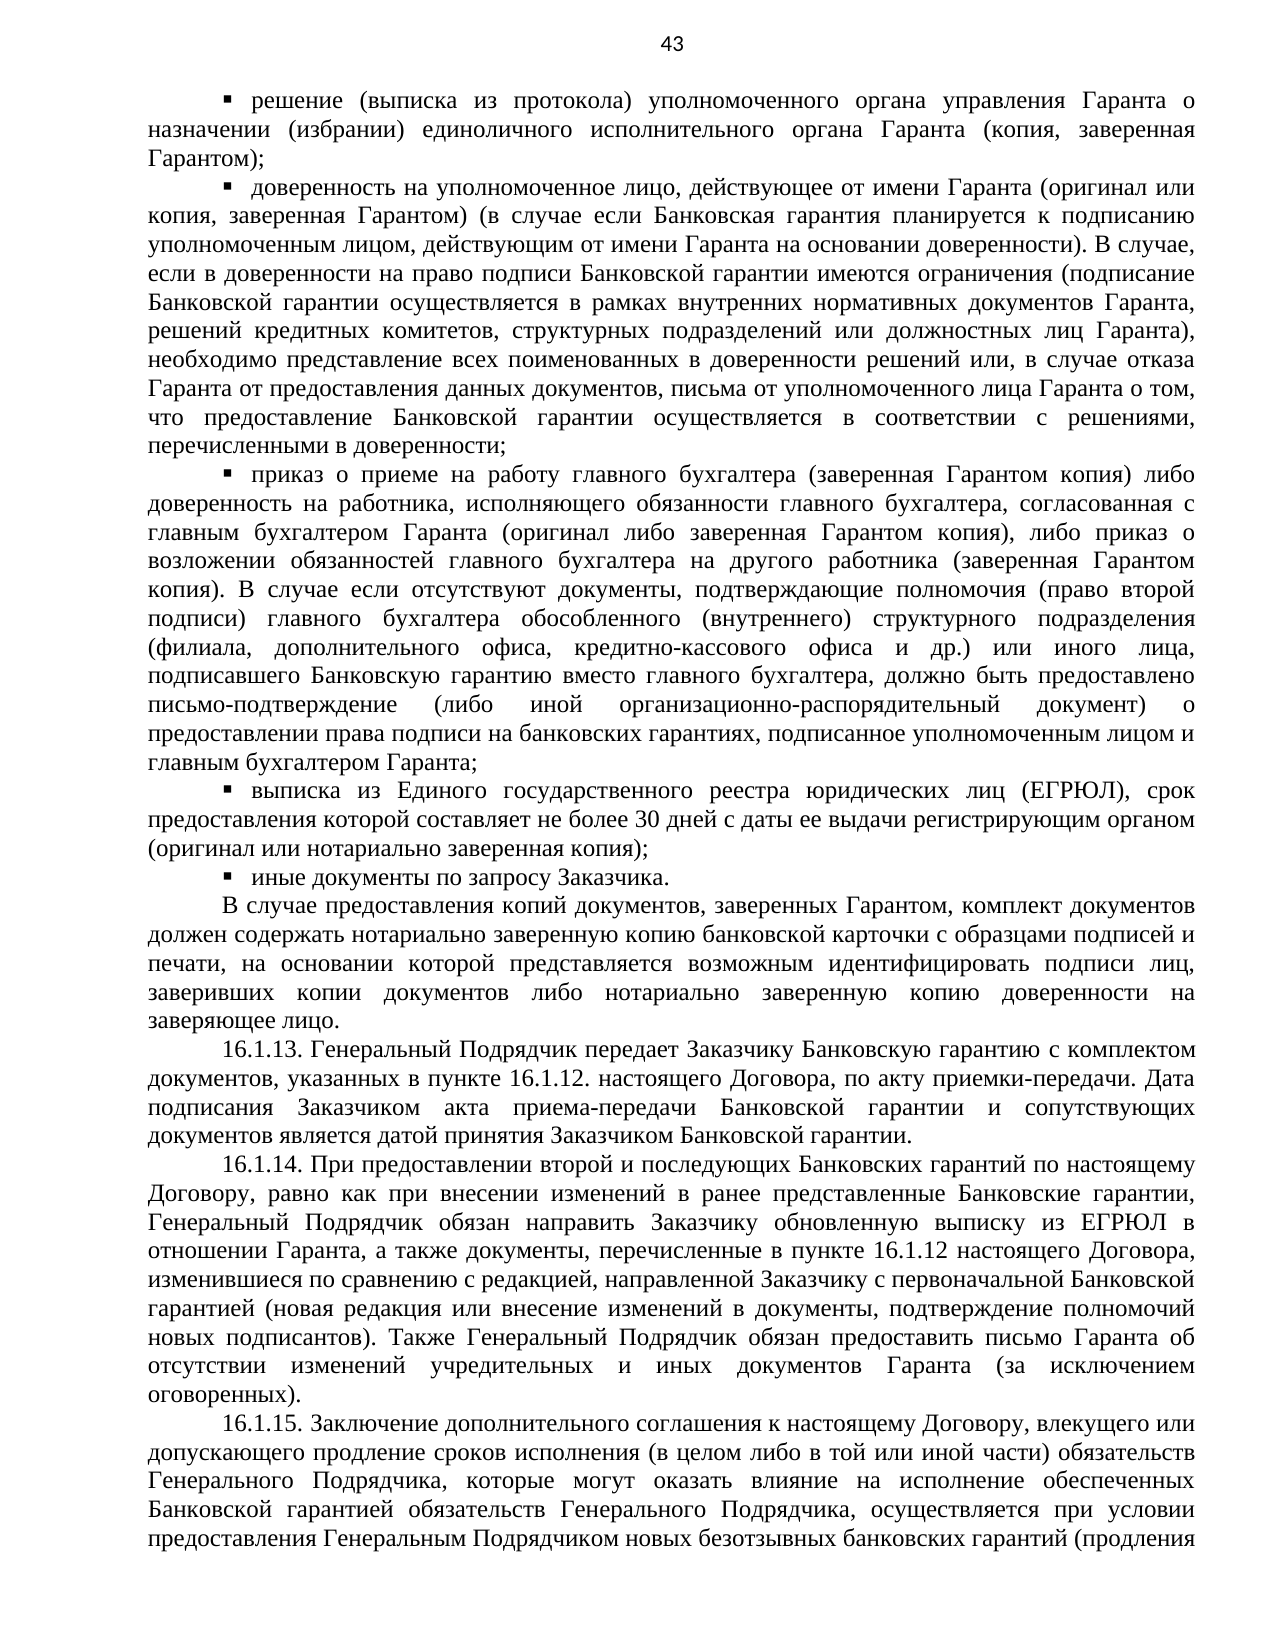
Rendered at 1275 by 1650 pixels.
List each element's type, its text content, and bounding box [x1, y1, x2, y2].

list доверенность на уполномоченное лицо, действующее от имени Гаранта (оригинал или копия, заверенная Гарантом) (в случае если Банковская гарантия планируется к подписанию уполномоченным лицом, действующим от имени Гаранта на основании доверенности). В случае, если в доверенности на право подписи Банковской гарантии имеются ограничения (подписание Банковской гарантии осуществляется в рамках внутренних нормативных документов Гаранта, решений кредитных комитетов, структурных подразделений или должностных лиц Гаранта), необходимо представление всех поименованных в доверенности решений или, в случае отказа Гаранта от предоставления данных документов, письма от уполномоченного лица Гаранта о том, что предоставление Банковской гарантии осуществляется в соответствии с решениями, перечисленными в доверенности; [148, 172, 1196, 459]
list Генеральный Подрядчик передает Заказчику Банковскую гарантию с комплектом документов, указанных в пункте 16.1.12. настоящего Договора, по акту приемки-передачи. Дата подписания Заказчиком акта приема-передачи Банковской гарантии и сопутствующих документов является датой принятия Заказчиком Банковской гарантии. [148, 1034, 1196, 1149]
list иные документы по запросу Заказчика. [148, 862, 1196, 891]
list В случае предоставления копий документов, заверенных Гарантом, комплект документов должен содержать нотариально заверенную копию банковской карточки с образцами подписей и печати, на основании которой представляется возможным идентифицировать подписи лиц, заверивших копии документов либо нотариально заверенную копию доверенности на заверяющее лицо. [148, 891, 1196, 1034]
list При предоставлении второй и последующих Банковских гарантий по настоящему Договору, равно как при внесении изменений в ранее представленные Банковские гарантии, Генеральный Подрядчик обязан направить Заказчику обновленную выписку из ЕГРЮЛ в отношении Гаранта, а также документы, перечисленные в пункте 16.1.12 настоящего Договора, изменившиеся по сравнению с редакцией, направленной Заказчику с первоначальной Банковской гарантией (новая редакция или внесение изменений в документы, подтверждение полномочий новых подписантов). Также Генеральный Подрядчик обязан предоставить письмо Гаранта об отсутствии изменений учредительных и иных документов Гаранта (за исключением оговоренных). [148, 1149, 1196, 1408]
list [148, 1408, 1196, 1552]
list решение (выписка из протокола) уполномоченного органа управления Гаранта о назначении (избрании) единоличного исполнительного органа Гаранта (копия, заверенная Гарантом); [148, 86, 1196, 172]
list выписка из Единого государственного реестра юридических лиц (ЕГРЮЛ), срок предоставления которой составляет не более 30 дней с даты ее выдачи регистрирующим органом (оригинал или нотариально заверенная копия); [148, 776, 1196, 862]
list приказ о приеме на работу главного бухгалтера (заверенная Гарантом копия) либо доверенность на работника, исполняющего обязанности главного бухгалтера, согласованная с главным бухгалтером Гаранта (оригинал либо заверенная Гарантом копия), либо приказ о возложении обязанностей главного бухгалтера на другого работника (заверенная Гарантом копия). В случае если отсутствуют документы, подтверждающие полномочия (право второй подписи) главного бухгалтера обособленного (внутреннего) структурного подразделения (филиала, дополнительного офиса, кредитно-кассового офиса и др.) или иного лица, подписавшего Банковскую гарантию вместо главного бухгалтера, должно быть предоставлено письмо-подтверждение (либо иной организационно-распорядительный документ) о предоставлении права подписи на банковских гарантиях, подписанное уполномоченным лицом и главным бухгалтером Гаранта; [148, 459, 1196, 776]
